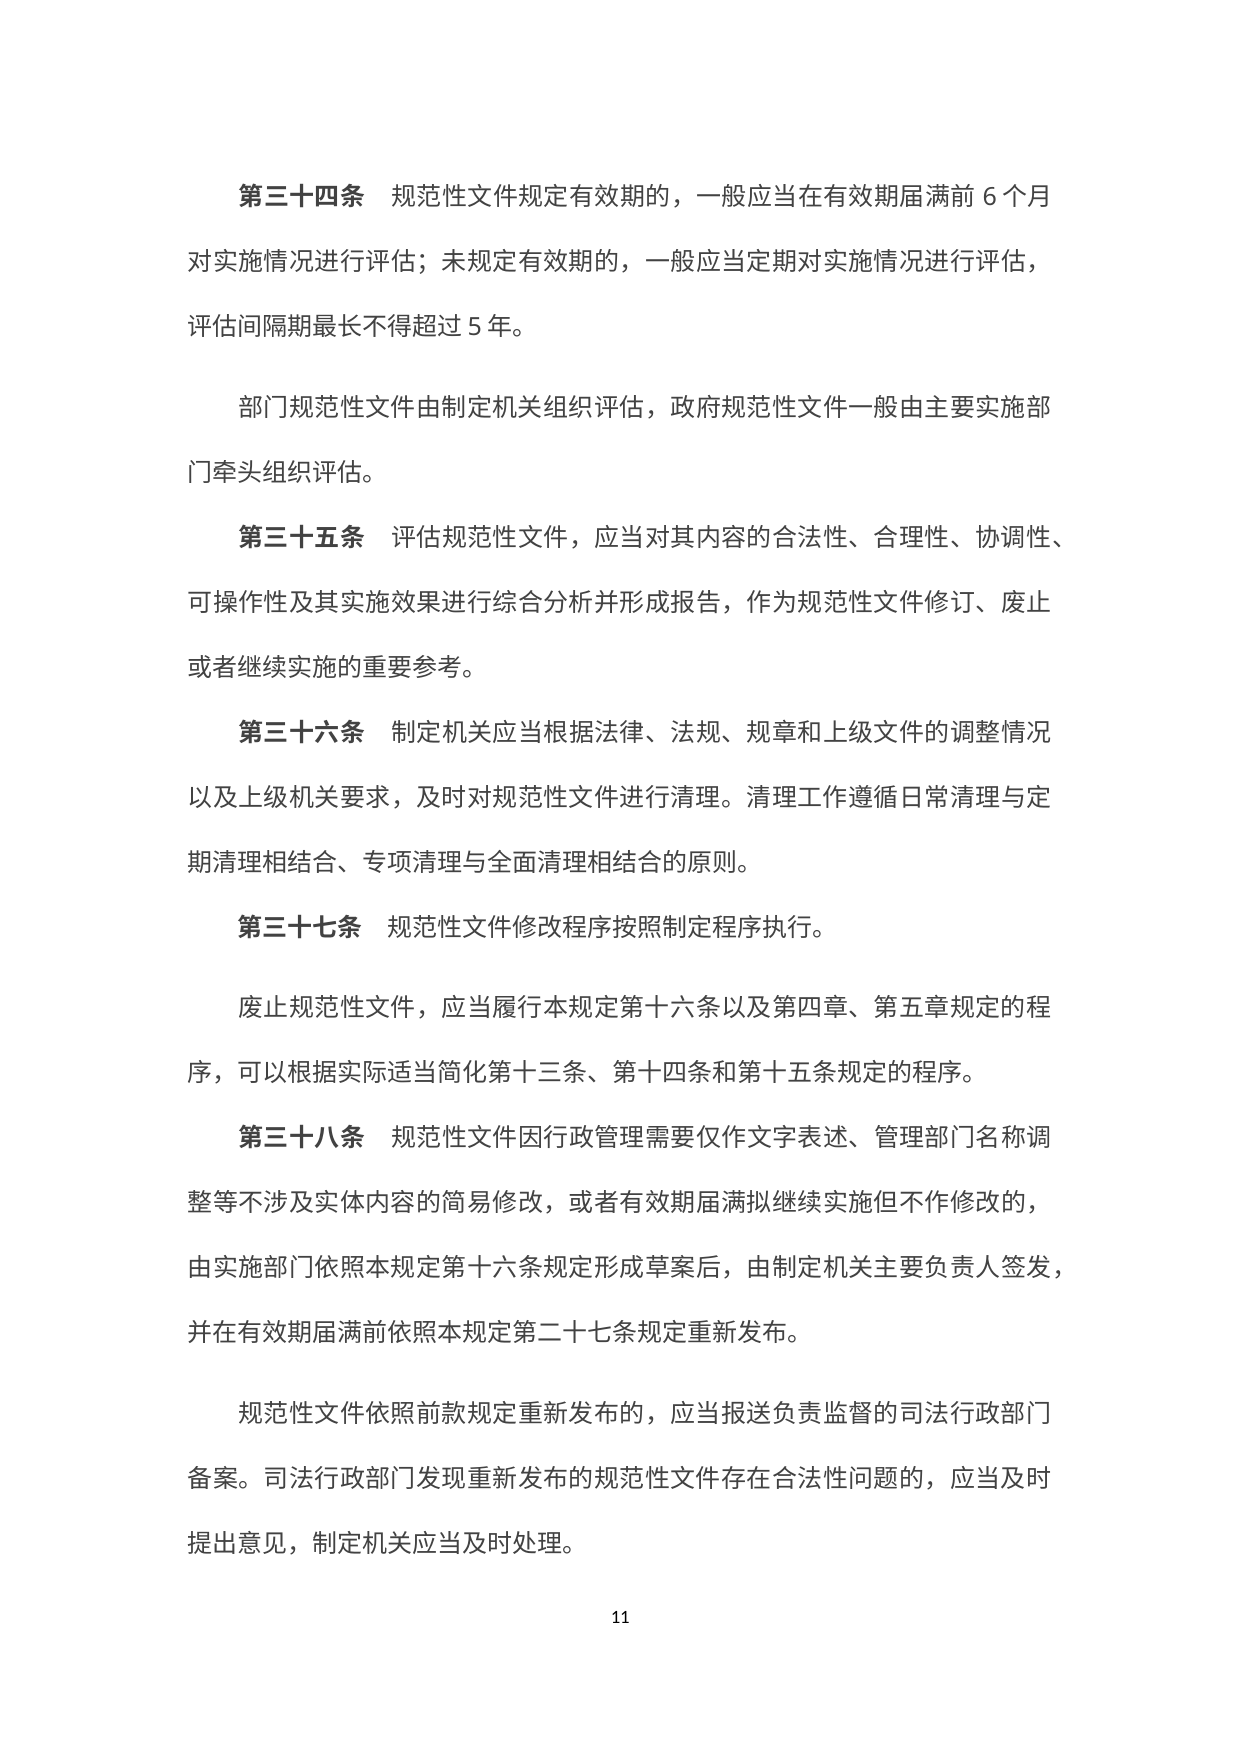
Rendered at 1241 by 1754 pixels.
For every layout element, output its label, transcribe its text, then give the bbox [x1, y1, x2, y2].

text 第三十五条 评估规范性文件，应当对其内容的合法性、合理性、协调性、可操作性及其实施效果进行综合分析并形成报告，作为规范性文件修订、废止或者继续实施的重要参考。 [187, 503, 1053, 698]
text 第三十六条 制定机关应当根据法律、法规、规章和上级文件的调整情况以及上级机关要求，及时对规范性文件进行清理。清理工作遵循日常清理与定期清理相结合、专项清理与全面清理相结合的原则。 [187, 698, 1053, 893]
text 废止规范性文件，应当履行本规定第十六条以及第四章、第五章规定的程序，可以根据实际适当简化第十三条、第十四条和第十五条规定的程序。 [187, 973, 1053, 1103]
text 第三十八条 规范性文件因行政管理需要仅作文字表述、管理部门名称调整等不涉及实体内容的简易修改，或者有效期届满拟继续实施但不作修改的，由实施部门依照本规定第十六条规定形成草案后，由制定机关主要负责人签发，并在有效期届满前依照本规定第二十七条规定重新发布。 [187, 1103, 1053, 1363]
text 第三十七条 规范性文件修改程序按照制定程序执行。 [187, 893, 1053, 958]
text 第三十四条 规范性文件规定有效期的，一般应当在有效期届满前6个月对实施情况进行评估；未规定有效期的，一般应当定期对实施情况进行评估，评估间隔期最长不得超过5年。 [187, 162, 1053, 357]
text 规范性文件依照前款规定重新发布的，应当报送负责监督的司法行政部门备案。司法行政部门发现重新发布的规范性文件存在合法性问题的，应当及时提出意见，制定机关应当及时处理。 [187, 1379, 1053, 1574]
text 部门规范性文件由制定机关组织评估，政府规范性文件一般由主要实施部门牵头组织评估。 [187, 373, 1053, 503]
